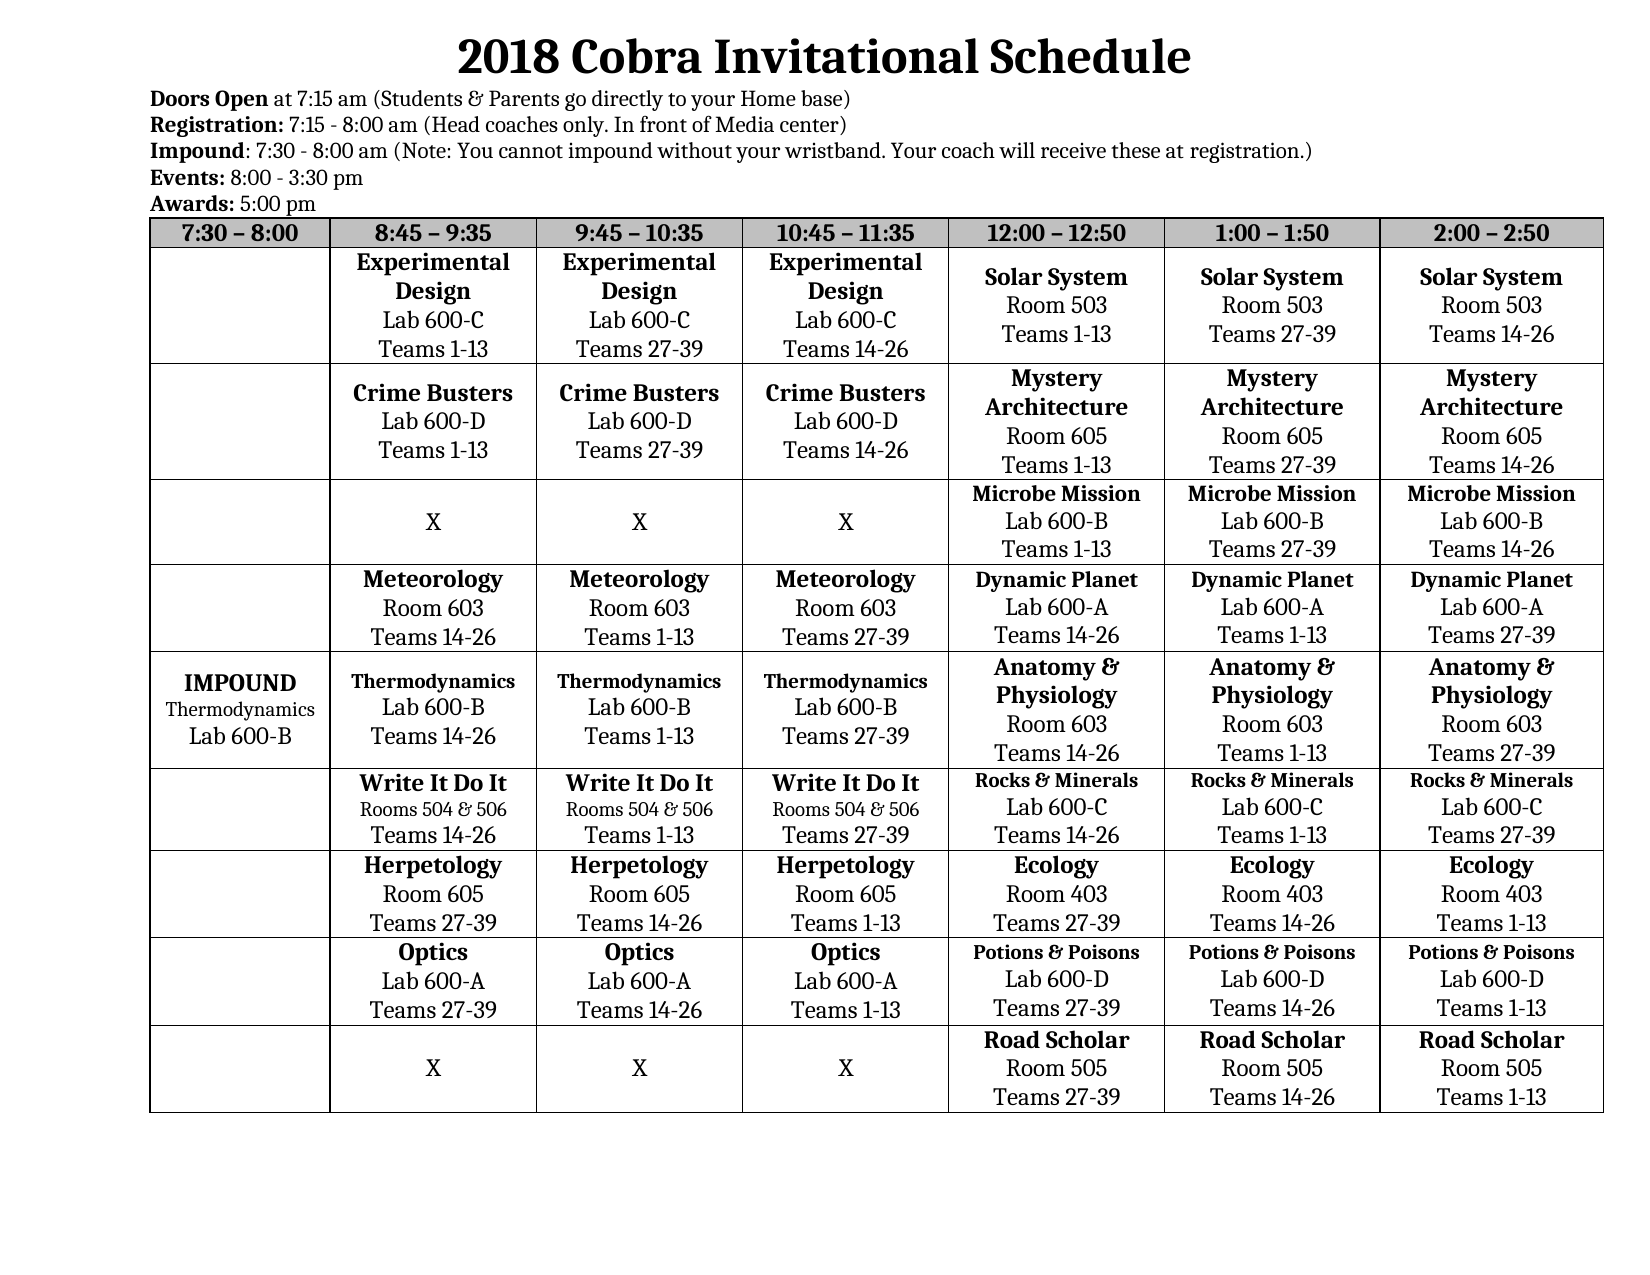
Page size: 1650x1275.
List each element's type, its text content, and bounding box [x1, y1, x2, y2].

table_cell Potions & Poisons Lab 600-D Teams 14-26 [1165, 938, 1379, 1024]
table_cell IMPOUND Thermodynamics Lab 600-B [151, 652, 329, 767]
table_cell [151, 364, 329, 479]
table_cell X [743, 1026, 948, 1112]
table_cell Microbe Mission Lab 600-B Teams 1-13 [949, 480, 1164, 564]
table_cell Herpetology Room 605 Teams 27-39 [331, 851, 536, 937]
text 2018 Cobra Invitational Schedule [150, 28, 1500, 86]
table_cell Anatomy & Physiology Room 603 Teams 1-13 [1165, 652, 1379, 767]
table_cell Meteorology Room 603 Teams 27-39 [743, 565, 948, 651]
table_cell Solar System Room 503 Teams 1-13 [949, 248, 1164, 363]
table_cell Dynamic Planet Lab 600-A Teams 14-26 [949, 565, 1164, 651]
table_cell Anatomy & Physiology Room 603 Teams 14-26 [949, 652, 1164, 767]
table_cell Thermodynamics Lab 600-B Teams 27-39 [743, 652, 948, 767]
table_cell [151, 851, 329, 937]
table_cell Crime Busters Lab 600-D Teams 14-26 [743, 364, 948, 479]
table_cell Road Scholar Room 505 Teams 14-26 [1165, 1026, 1379, 1112]
table_cell Write It Do It Rooms 504 & 506 Teams 27-39 [743, 769, 948, 850]
table_cell X [537, 1026, 742, 1112]
table_cell Optics Lab 600-A Teams 27-39 [331, 938, 536, 1024]
table_cell Ecology Room 403 Teams 1-13 [1381, 851, 1603, 937]
table_cell Crime Busters Lab 600-D Teams 1-13 [331, 364, 536, 479]
text Doors Open at 7:15 am (Students & Parents go directly to your Home base) Registration: 7:15 - 8:00 am (Head coaches only. In front of Media center) Impound: 7:30 - 8:00 am (Note: You cannot impound without your wristband. Your coach will receive these at registration.) Events: 8:00 - 3:30 pm Awards: 5:00 pm [150, 86, 1500, 217]
table_cell Mystery Architecture Room 605 Teams 14-26 [1381, 364, 1603, 479]
table_cell X [331, 480, 536, 564]
table_cell Solar System Room 503 Teams 14-26 [1381, 248, 1603, 363]
table_cell Potions & Poisons Lab 600-D Teams 1-13 [1381, 938, 1603, 1024]
table_cell Herpetology Room 605 Teams 1-13 [743, 851, 948, 937]
table_cell Optics Lab 600-A Teams 14-26 [537, 938, 742, 1024]
table_cell Dynamic Planet Lab 600-A Teams 1-13 [1165, 565, 1379, 651]
table_cell Rocks & Minerals Lab 600-C Teams 14-26 [949, 769, 1164, 850]
table_cell Meteorology Room 603 Teams 14-26 [331, 565, 536, 651]
table_cell [151, 1026, 329, 1112]
table_cell Solar System Room 503 Teams 27-39 [1165, 248, 1379, 363]
table_cell Rocks & Minerals Lab 600-C Teams 27-39 [1381, 769, 1603, 850]
table_cell Thermodynamics Lab 600-B Teams 1-13 [537, 652, 742, 767]
table_cell Write It Do It Rooms 504 & 506 Teams 1-13 [537, 769, 742, 850]
table_cell X [537, 480, 742, 564]
table_header 8:45 – 9:35 [331, 219, 536, 247]
table_header 2:00 – 2:50 [1381, 219, 1603, 247]
table_cell Anatomy & Physiology Room 603 Teams 27-39 [1381, 652, 1603, 767]
table_cell Ecology Room 403 Teams 27-39 [949, 851, 1164, 937]
table_cell Experimental Design Lab 600-C Teams 1-13 [331, 248, 536, 363]
table_cell Mystery Architecture Room 605 Teams 1-13 [949, 364, 1164, 479]
table_cell X [331, 1026, 536, 1112]
table_cell Road Scholar Room 505 Teams 1-13 [1381, 1026, 1603, 1112]
table_cell X [743, 480, 948, 564]
table_cell Ecology Room 403 Teams 14-26 [1165, 851, 1379, 937]
table_cell Experimental Design Lab 600-C Teams 27-39 [537, 248, 742, 363]
table_cell [151, 938, 329, 1024]
table_cell Meteorology Room 603 Teams 1-13 [537, 565, 742, 651]
table_cell Potions & Poisons Lab 600-D Teams 27-39 [949, 938, 1164, 1024]
table_cell Crime Busters Lab 600-D Teams 27-39 [537, 364, 742, 479]
table_cell Mystery Architecture Room 605 Teams 27-39 [1165, 364, 1379, 479]
table_cell Rocks & Minerals Lab 600-C Teams 1-13 [1165, 769, 1379, 850]
table_cell Microbe Mission Lab 600-B Teams 14-26 [1381, 480, 1603, 564]
table_header 1:00 – 1:50 [1165, 219, 1379, 247]
table_header 10:45 – 11:35 [743, 219, 948, 247]
table_cell [151, 248, 329, 363]
table_cell Optics Lab 600-A Teams 1-13 [743, 938, 948, 1024]
table_cell Thermodynamics Lab 600-B Teams 14-26 [331, 652, 536, 767]
table_cell [151, 565, 329, 651]
table_cell Road Scholar Room 505 Teams 27-39 [949, 1026, 1164, 1112]
table_cell Microbe Mission Lab 600-B Teams 27-39 [1165, 480, 1379, 564]
table_cell Experimental Design Lab 600-C Teams 14-26 [743, 248, 948, 363]
table_cell Herpetology Room 605 Teams 14-26 [537, 851, 742, 937]
table_cell [151, 769, 329, 850]
table_cell [151, 480, 329, 564]
table_header 7:30 – 8:00 [151, 219, 329, 247]
table_cell Write It Do It Rooms 504 & 506 Teams 14-26 [331, 769, 536, 850]
table_cell Dynamic Planet Lab 600-A Teams 27-39 [1381, 565, 1603, 651]
table_header 12:00 – 12:50 [949, 219, 1164, 247]
table_header 9:45 – 10:35 [537, 219, 742, 247]
